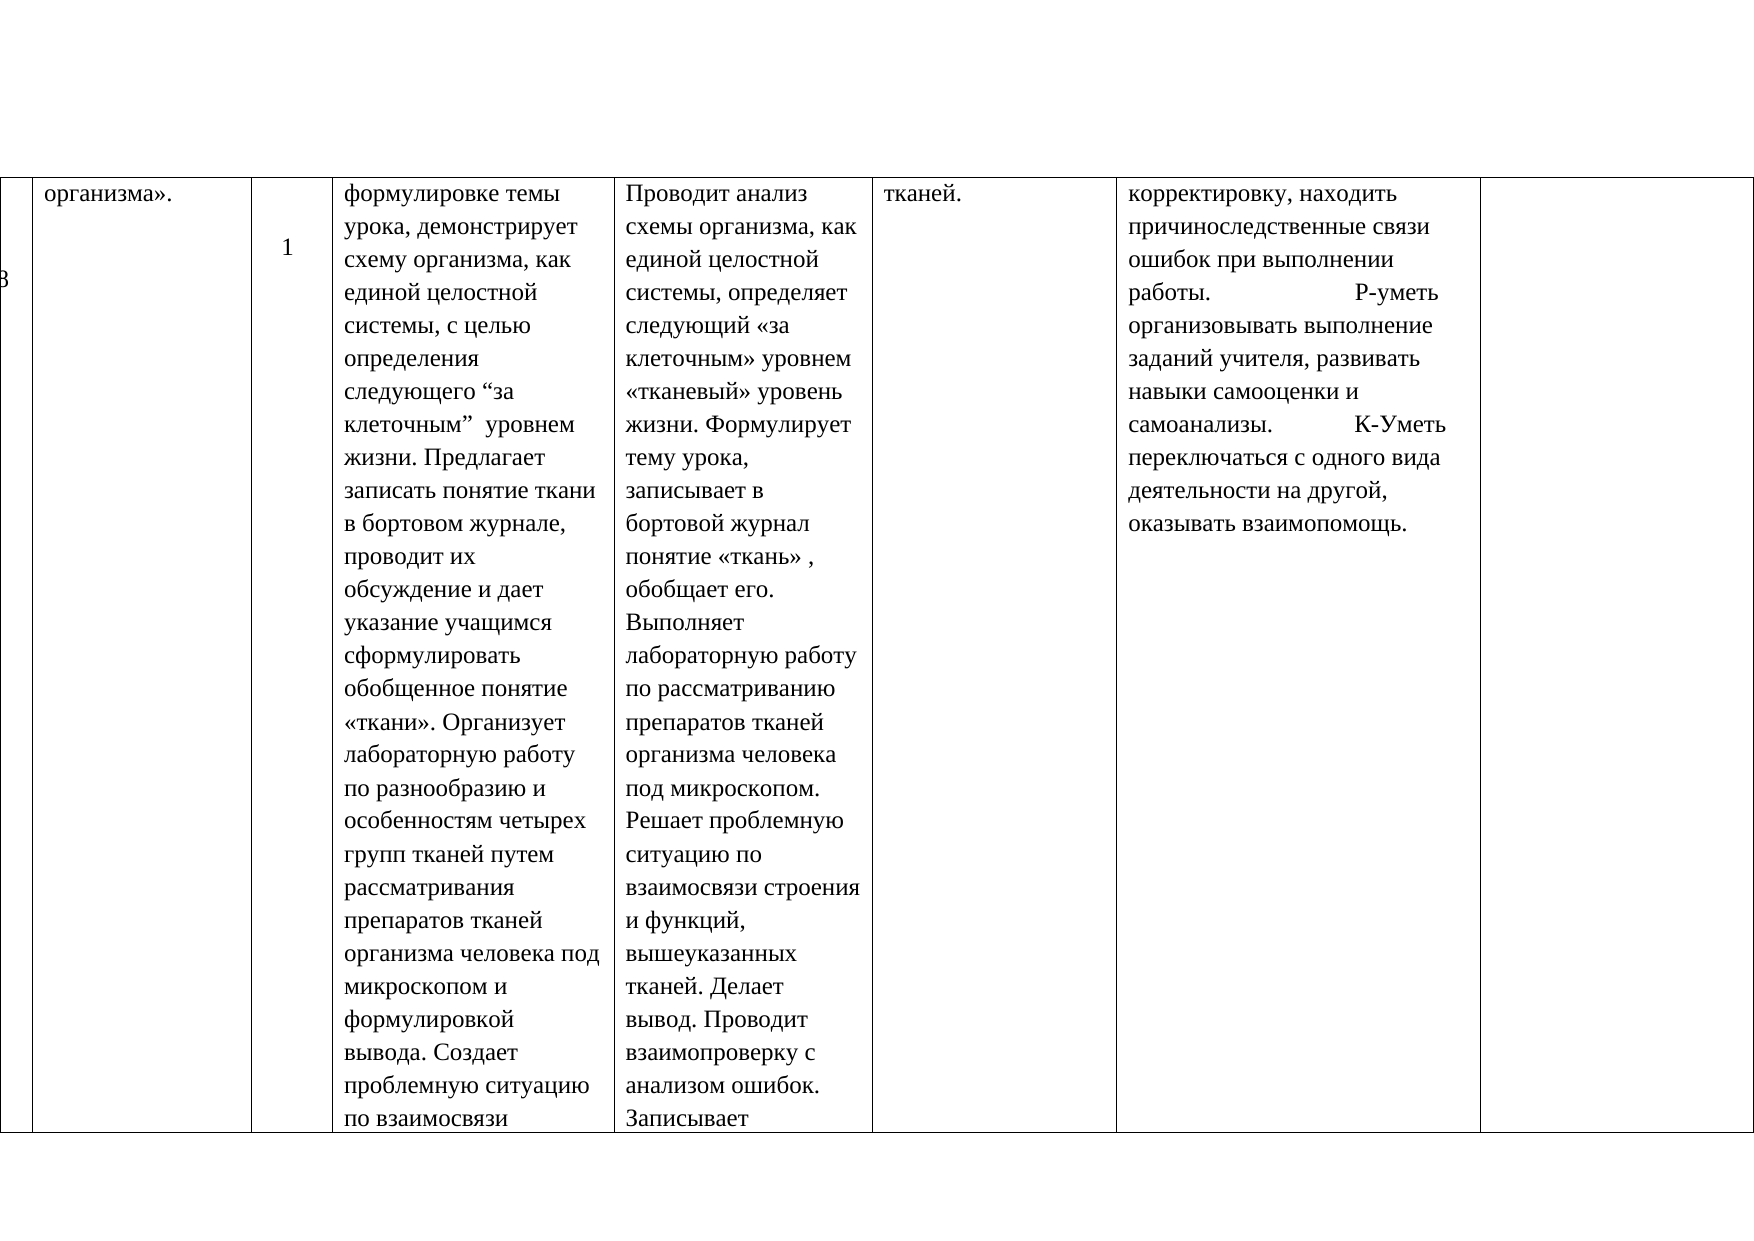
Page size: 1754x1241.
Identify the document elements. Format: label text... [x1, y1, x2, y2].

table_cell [1117, 178, 1480, 1132]
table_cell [873, 178, 1116, 1132]
table_cell 8 [1, 178, 32, 1132]
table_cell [615, 178, 872, 1132]
table_cell 1 [252, 178, 332, 1132]
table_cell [33, 178, 251, 1132]
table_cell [333, 178, 614, 1132]
table_cell [1481, 178, 1753, 1132]
